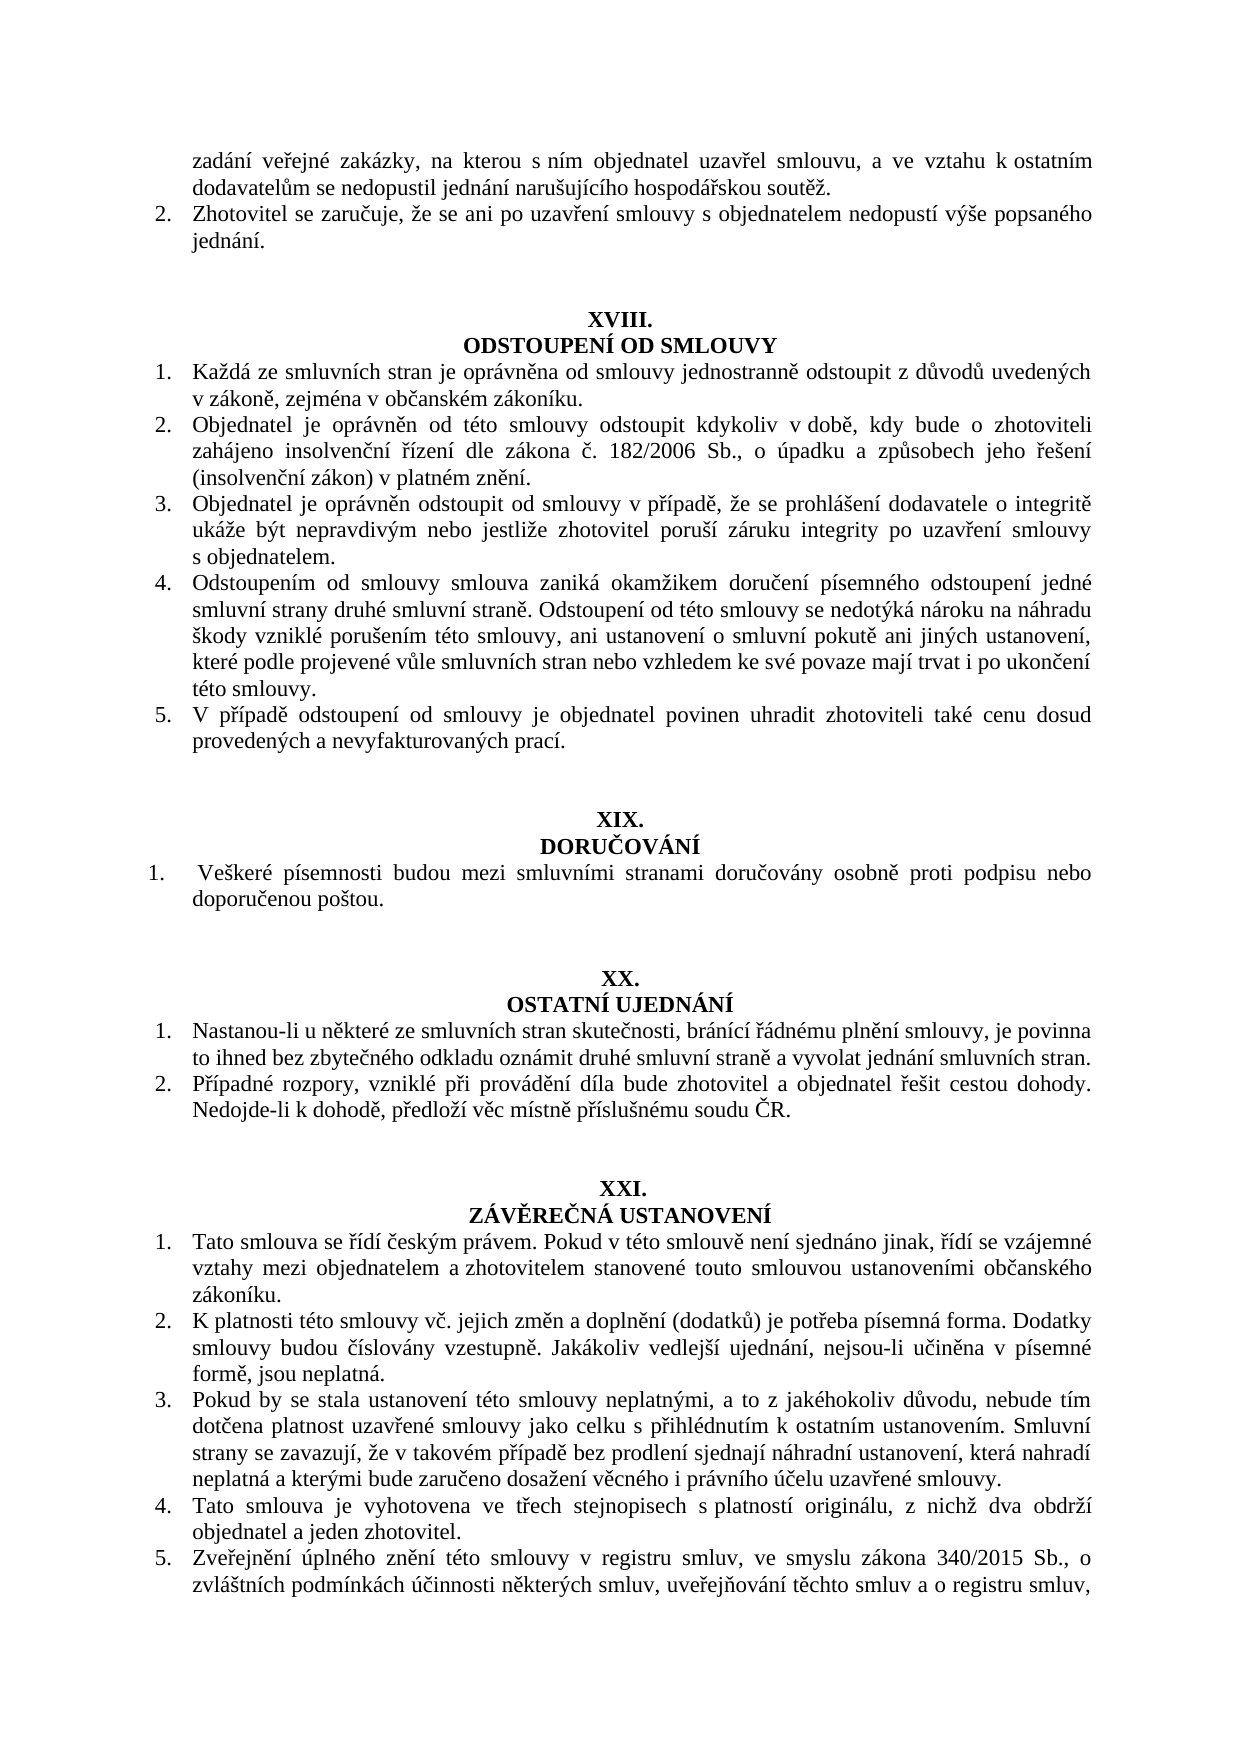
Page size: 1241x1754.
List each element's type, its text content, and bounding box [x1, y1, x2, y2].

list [154, 1544, 1093, 1597]
list Objednatel je oprávněn od této smlouvy odstoupit kdykoliv v době, kdy bude o zhotoviteli zahájeno insolvenční řízení dle zákona č. 182/2006 Sb., o úpadku a způsobech jeho řešení (insolvenční zákon) v platném znění. [154, 411, 1093, 490]
text ZÁVĚREČNÁ USTANOVENÍ [148, 1202, 1093, 1228]
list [154, 148, 1093, 200]
text DORUČOVÁNÍ [148, 833, 1093, 859]
list Každá ze smluvních stran je oprávněna od smlouvy jednostranně odstoupit z důvodů uvedených v zákoně, zejména v občanském zákoníku. [154, 358, 1093, 411]
list K platnosti této smlouvy vč. jejich změn a doplnění (dodatků) je potřeba písemná forma. Dodatky smlouvy budou číslovány vzestupně. Jakákoliv vedlejší ujednání, nejsou-li učiněna v písemné formě, jsou neplatná. [154, 1307, 1093, 1386]
list Pokud by se stala ustanovení této smlouvy neplatnými, a to z jakéhokoliv důvodu, nebude tím dotčena platnost uzavřené smlouvy jako celku s přihlédnutím k ostatním ustanovením. Smluvní strany se zavazují, že v takovém případě bez prodlení sjednají náhradní ustanovení, která nahradí neplatná a kterými bude zaručeno dosažení věcného i právního účelu uzavřené smlouvy. [154, 1386, 1093, 1492]
list Zhotovitel se zaručuje, že se ani po uzavření smlouvy s objednatelem nedopustí výše popsaného jednání. [154, 200, 1093, 253]
list Případné rozpory, vzniklé při provádění díla bude zhotovitel a objednatel řešit cestou dohody. Nedojde-li k dohodě, předloží věc místně příslušnému soudu ČR. [154, 1070, 1093, 1123]
list Objednatel je oprávněn odstoupit od smlouvy v případě, že se prohlášení dodavatele o integritě ukáže být nepravdivým nebo jestliže zhotovitel poruší záruku integrity po uzavření smlouvy s objednatelem. [154, 490, 1093, 569]
subtitle ODSTOUPENÍ OD SMLOUVY [148, 332, 1093, 358]
text OSTATNÍ UJEDNÁNÍ [148, 991, 1093, 1017]
list Odstoupením od smlouvy smlouva zaniká okamžikem doručení písemného odstoupení jedné smluvní strany druhé smluvní straně. Odstoupení od této smlouvy se nedotýká nároku na náhradu škody vzniklé porušením této smlouvy, ani ustanovení o smluvní pokutě ani jiných ustanovení, které podle projevené vůle smluvních stran nebo vzhledem ke své povaze mají trvat i po ukončení této smlouvy. [154, 569, 1093, 701]
text XX. [148, 964, 1093, 991]
text XXI. [148, 1175, 1093, 1202]
text XVIII. [148, 306, 1093, 332]
text 1. Veškeré písemnosti budou mezi smluvními stranami doručovány osobně proti podpisu nebo doporučenou poštou. [148, 859, 1093, 912]
list Tato smlouva je vyhotovena ve třech stejnopisech s platností originálu, z nichž dva obdrží objednatel a jeden zhotovitel. [154, 1492, 1093, 1544]
list Tato smlouva se řídí českým právem. Pokud v této smlouvě není sjednáno jinak, řídí se vzájemné vztahy mezi objednatelem a zhotovitelem stanovené touto smlouvou ustanoveními občanského zákoníku. [154, 1228, 1093, 1307]
text XIX. [148, 806, 1093, 833]
list V případě odstoupení od smlouvy je objednatel povinen uhradit zhotoviteli také cenu dosud provedených a nevyfakturovaných prací. [154, 701, 1093, 754]
list Nastanou-li u některé ze smluvních stran skutečnosti, bránící řádnému plnění smlouvy, je povinna to ihned bez zbytečného odkladu oznámit druhé smluvní straně a vyvolat jednání smluvních stran. [154, 1017, 1093, 1070]
